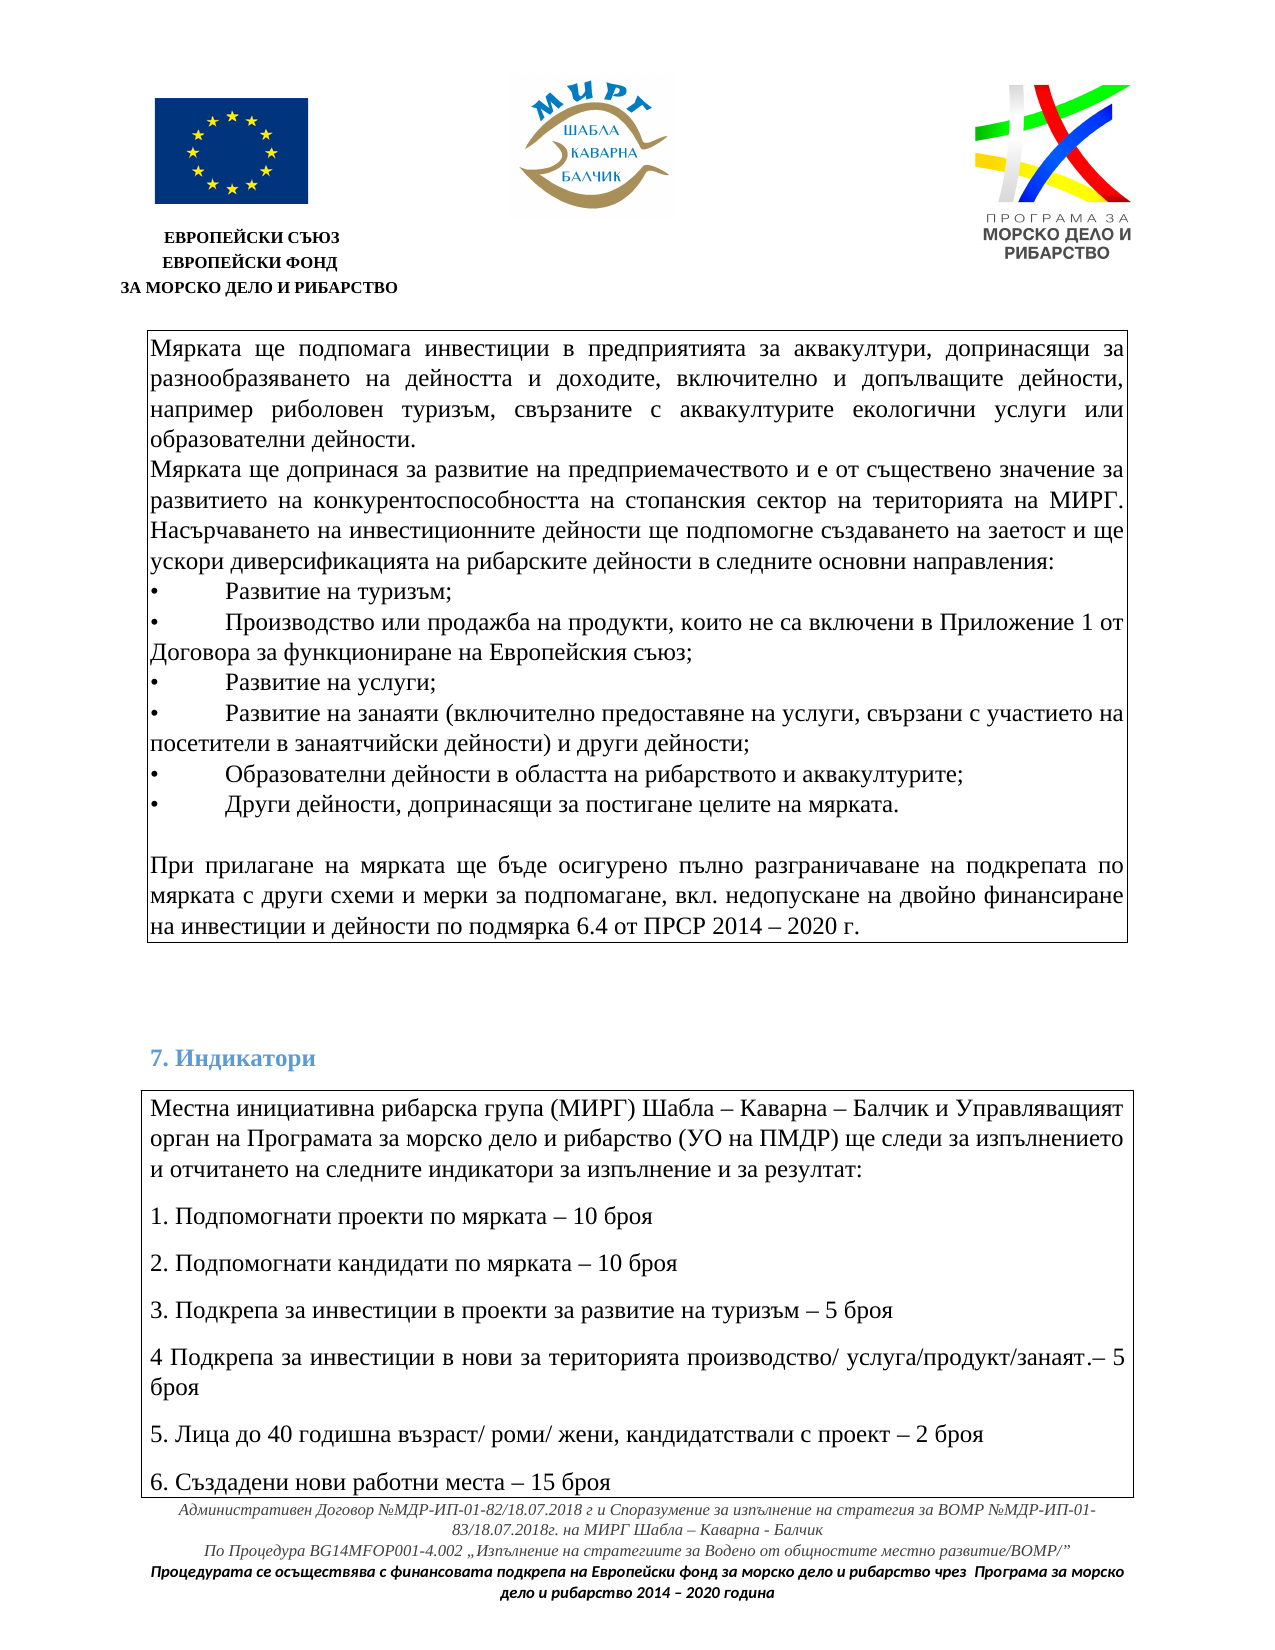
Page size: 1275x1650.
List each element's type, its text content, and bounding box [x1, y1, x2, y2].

picture [920, 54, 1180, 282]
text Мярката ще допринася за развитие на предприемачеството и е от съществено значение за развитието на конкурентоспособността на стопанския сектор на територията на МИРГ. Насърчаването на инвестиционните дейности ще подпомогне създаването на заетост и ще ускори диверсификацията на рибарските дейности в следните основни направления: [148, 451, 1127, 573]
text 2. Подпомогнати кандидати по мярката – 10 броя [142, 1245, 1133, 1277]
text 6. Създадени нови работни места – 15 броя [142, 1463, 1133, 1497]
text • Развитие на занаяти (включително предоставяне на услуги, свързани с участието на посетители в занаятчийски дейности) и други дейности; [148, 695, 1127, 756]
text • Развитие на туризъм; [148, 573, 1127, 603]
text 5. Лица до 40 годишна възраст/ роми/ жени, кандидатствали с проект – 2 броя [142, 1416, 1133, 1448]
text При прилагане на мярката ще бъде осигурено пълно разграничаване на подкрепата по мярката с други схеми и мерки за подпомагане, вкл. недопускане на двойно финансиране на инвестиции и дейности по подмярка 6.4 от ПРСР 2014 – 2020 г. [148, 847, 1127, 942]
text 4 Подкрепа за инвестиции в нови за територията производство/ услуга/продукт/занаят.– 5 броя [142, 1339, 1133, 1401]
text 3. Подкрепа за инвестиции в проекти за развитие на туризъм – 5 броя [142, 1292, 1133, 1324]
text • Други дейности, допринасящи за постигане целите на мярката. [148, 786, 1127, 818]
text Местна инициативна рибарска група (МИРГ) Шабла – Каварна – Балчик и Управляващият орган на Програмата за морско дело и рибарство (УО на ПМДР) ще следи за изпълнението и отчитането на следните индикатори за изпълнение и за резултат: [142, 1091, 1133, 1182]
text 1. Подпомогнати проекти по мярката – 10 броя [142, 1198, 1133, 1229]
picture [509, 73, 677, 218]
text • Развитие на услуги; [148, 664, 1127, 695]
text • Образователни дейности в областта на рибарството и аквакултурите; [148, 756, 1127, 786]
text Мярката ще подпомага инвестиции в предприятията за аквакултури, допринасящи за разнообразяването на дейността и доходите, включително и допълващите дейности, например риболовен туризъм, свързаните с аквакултурите екологични услуги или образователни дейности. [148, 331, 1127, 451]
text • Производство или продажба на продукти, които не са включени в Приложение 1 от Договора за функциониране на Европейския съюз; [148, 603, 1127, 664]
text 7. Индикатори [150, 1043, 1125, 1071]
